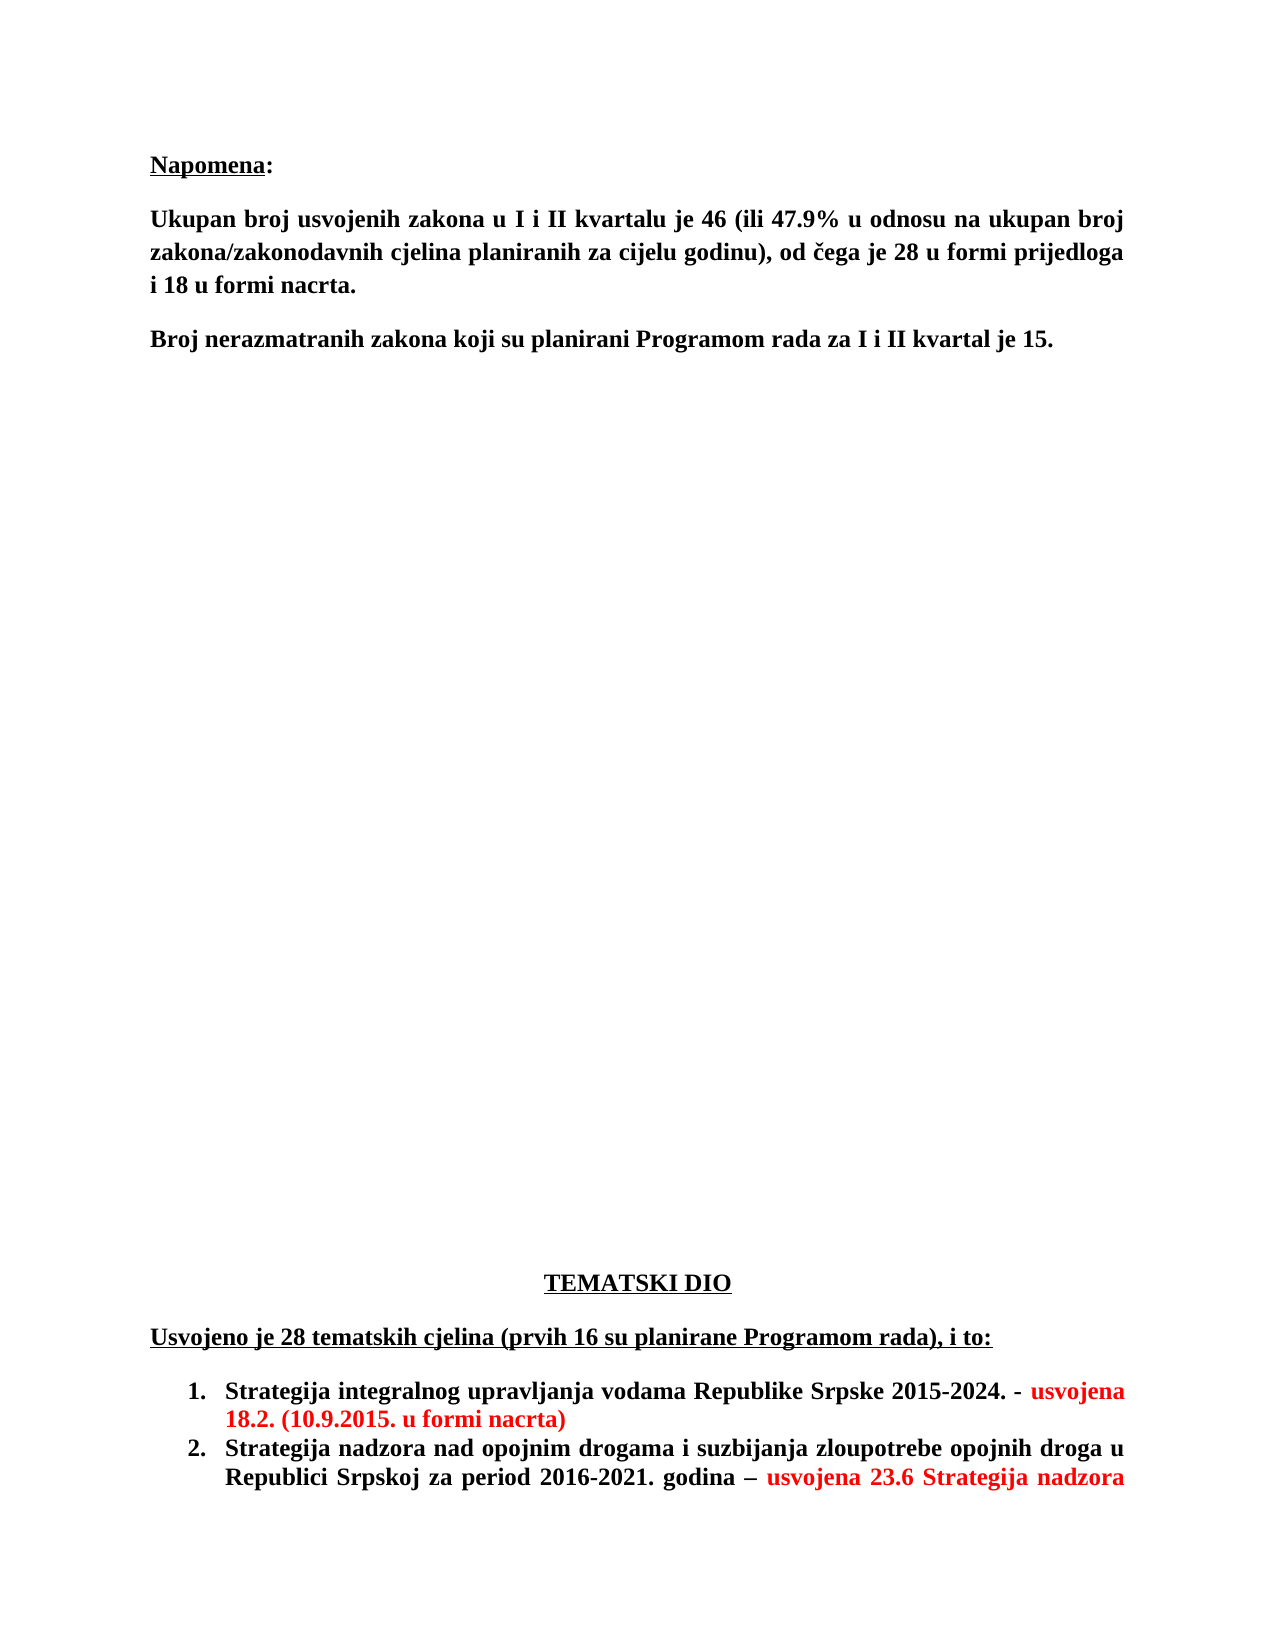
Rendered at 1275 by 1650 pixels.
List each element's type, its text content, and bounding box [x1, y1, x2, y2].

text Usvojeno je 28 tematskih cjelina (prvih 16 su planirane Programom rada), i to: [150, 1322, 1125, 1351]
text Broj nerazmatranih zakona koji su planirani Programom rada za I i II kvartal je 15. [150, 324, 1125, 352]
text Ukupan broj usvojenih zakona u I i II kvartalu je 46 (ili 47.9% u odnosu na ukupan broj zakona/zakonodavnih cjelina planiranih za cijelu godinu), od čega je 28 u formi prijedloga i 18 u formi nacrta. [150, 204, 1125, 299]
text TEMATSKI DIO [150, 1268, 1125, 1297]
text Napomena: [150, 150, 1125, 179]
list Strategija integralnog upravljanja vodama Republike Srpske 2015-2024. - usvojena 18.2. (10.9.2015. u formi nacrta) [187, 1376, 1125, 1433]
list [187, 1433, 1125, 1491]
